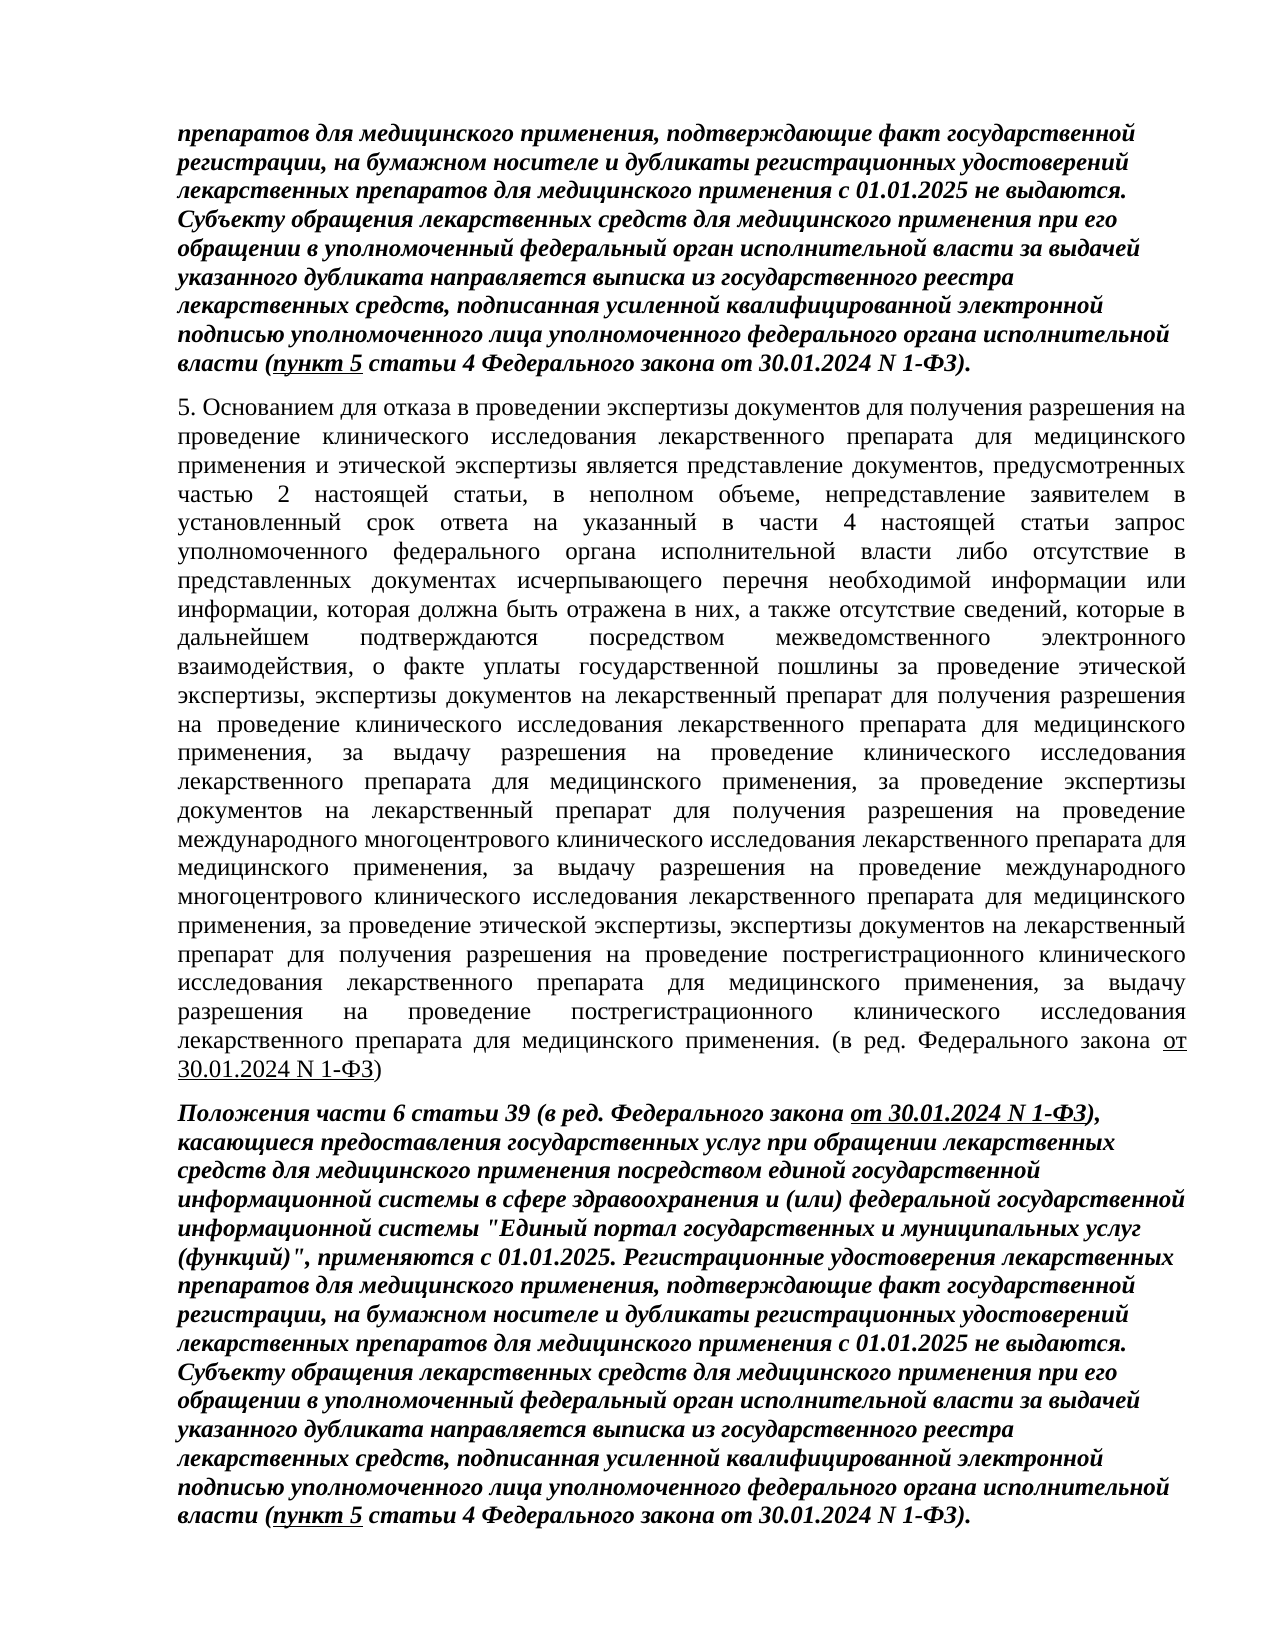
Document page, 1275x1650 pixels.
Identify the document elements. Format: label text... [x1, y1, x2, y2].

text 5. Основанием для отказа в проведении экспертизы документов для получения разрешения на проведение клинического исследования лекарственного препарата для медицинского применения и этической экспертизы является представление документов, предусмотренных частью 2 настоящей статьи, в неполном объеме, непредставление заявителем в установленный срок ответа на указанный в части 4 настоящей статьи запрос уполномоченного федерального органа исполнительной власти либо отсутствие в представленных документах исчерпывающего перечня необходимой информации или информации, которая должна быть отражена в них, а также отсутствие сведений, которые в дальнейшем подтверждаются посредством межведомственного электронного взаимодействия, о факте уплаты государственной пошлины за проведение этической экспертизы, экспертизы документов на лекарственный препарат для получения разрешения на проведение клинического исследования лекарственного препарата для медицинского применения, за выдачу разрешения на проведение клинического исследования лекарственного препарата для медицинского применения, за проведение экспертизы документов на лекарственный препарат для получения разрешения на проведение международного многоцентрового клинического исследования лекарственного препарата для медицинского применения, за выдачу разрешения на проведение международного многоцентрового клинического исследования лекарственного препарата для медицинского применения, за проведение этической экспертизы, экспертизы документов на лекарственный препарат для получения разрешения на проведение пострегистрационного клинического исследования лекарственного препарата для медицинского применения, за выдачу разрешения на проведение пострегистрационного клинического исследования лекарственного препарата для медицинского применения. (в ред. Федерального закона от 30.01.2024 N 1-ФЗ) [177, 392, 1186, 1082]
text Положения части 6 статьи 39 (в ред. Федерального закона от 30.01.2024 N 1-ФЗ), касающиеся предоставления государственных услуг при обращении лекарственных средств для медицинского применения посредством единой государственной информационной системы в сфере здравоохранения и (или) федеральной государственной информационной системы "Единый портал государственных и муниципальных услуг (функций)", применяются с 01.01.2025. Регистрационные удостоверения лекарственных препаратов для медицинского применения, подтверждающие факт государственной регистрации, на бумажном носителе и дубликаты регистрационных удостоверений лекарственных препаратов для медицинского применения с 01.01.2025 не выдаются. Субъекту обращения лекарственных средств для медицинского применения при его обращении в уполномоченный федеральный орган исполнительной власти за выдачей указанного дубликата направляется выписка из государственного реестра лекарственных средств, подписанная усиленной квалифицированной электронной подписью уполномоченного лица уполномоченного федерального органа исполнительной власти (пункт 5 статьи 4 Федерального закона от 30.01.2024 N 1-ФЗ). [177, 1098, 1186, 1529]
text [177, 118, 1186, 377]
